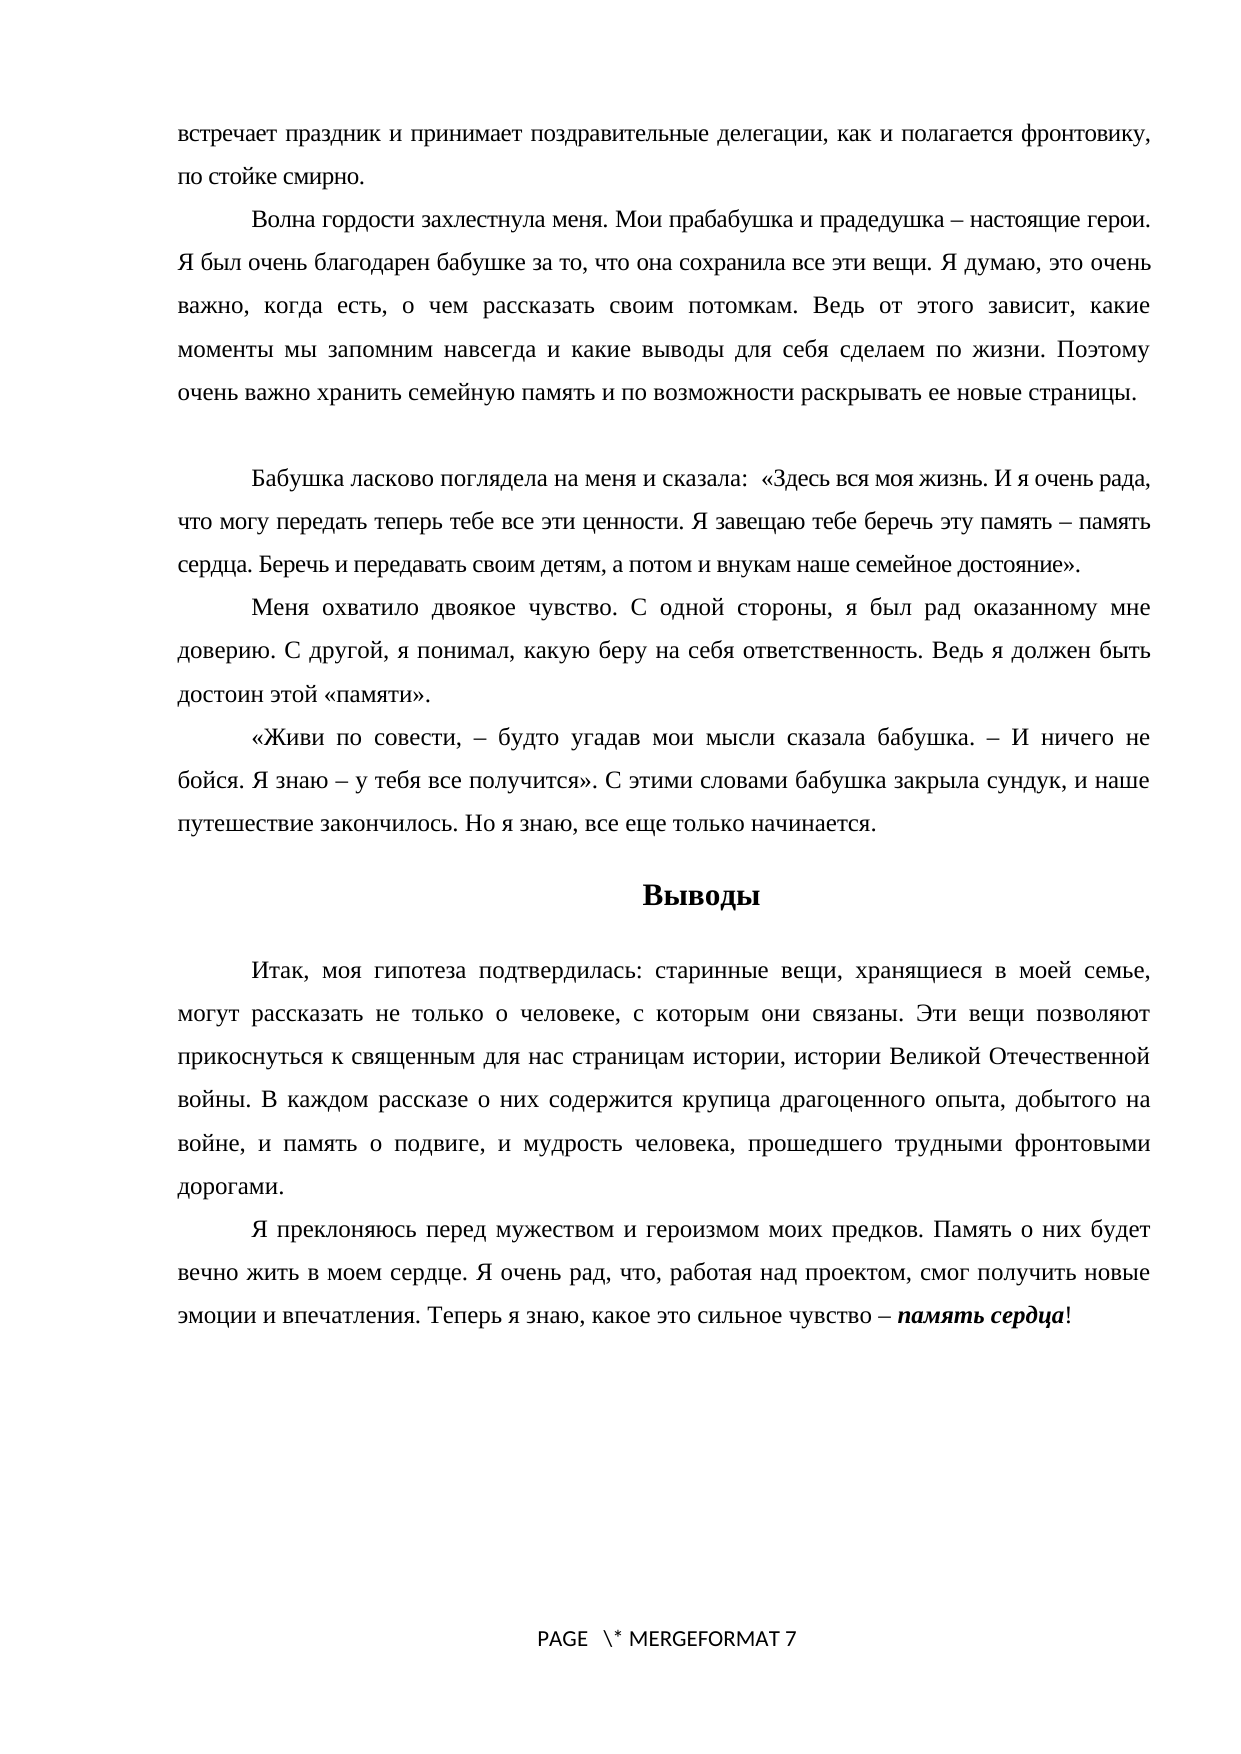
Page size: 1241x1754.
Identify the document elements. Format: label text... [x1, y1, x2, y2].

text Выводы [177, 876, 1152, 912]
text Я преклоняюсь перед мужеством и героизмом моих предков. Память о них будет вечно жить в моем сердце. Я очень рад, что, работая над проектом, смог получить новые эмоции и впечатления. Теперь я знаю, какое это сильное чувство – память сердца! [177, 1214, 1152, 1329]
text Бабушка ласково поглядела на меня и сказала: «Здесь вся моя жизнь. И я очень рада, что могу передать теперь тебе все эти ценности. Я завещаю тебе беречь эту память – память сердца. Беречь и передавать своим детям, а потом и внукам наше семейное достояние». [177, 463, 1152, 578]
text Волна гордости захлестнула меня. Мои прабабушка и прадедушка – настоящие герои. Я был очень благодарен бабушке за то, что она сохранила все эти вещи. Я думаю, это очень важно, когда есть, о чем рассказать своим потомкам. Ведь от этого зависит, какие моменты мы запомним навсегда и какие выводы для себя сделаем по жизни. Поэтому очень важно хранить семейную память и по возможности раскрывать ее новые страницы. [177, 204, 1152, 406]
text Итак, моя гипотеза подтвердилась: старинные вещи, хранящиеся в моей семье, могут рассказать не только о человеке, с которым они связаны. Эти вещи позволяют прикоснуться к священным для нас страницам истории, истории Великой Отечественной войны. В каждом рассказе о них содержится крупица драгоценного опыта, добытого на войне, и память о подвиге, и мудрость человека, прошедшего трудными фронтовыми дорогами. [177, 955, 1152, 1199]
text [177, 118, 1152, 190]
text Меня охватило двоякое чувство. С одной стороны, я был рад оказанному мне доверию. С другой, я понимал, какую беру на себя ответственность. Ведь я должен быть достоин этой «памяти». [177, 592, 1152, 707]
text «Живи по совести, – будто угадав мои мысли сказала бабушка. – И ничего не бойся. Я знаю – у тебя все получится». С этими словами бабушка закрыла сундук, и наше путешествие закончилось. Но я знаю, все еще только начинается. [177, 722, 1152, 837]
